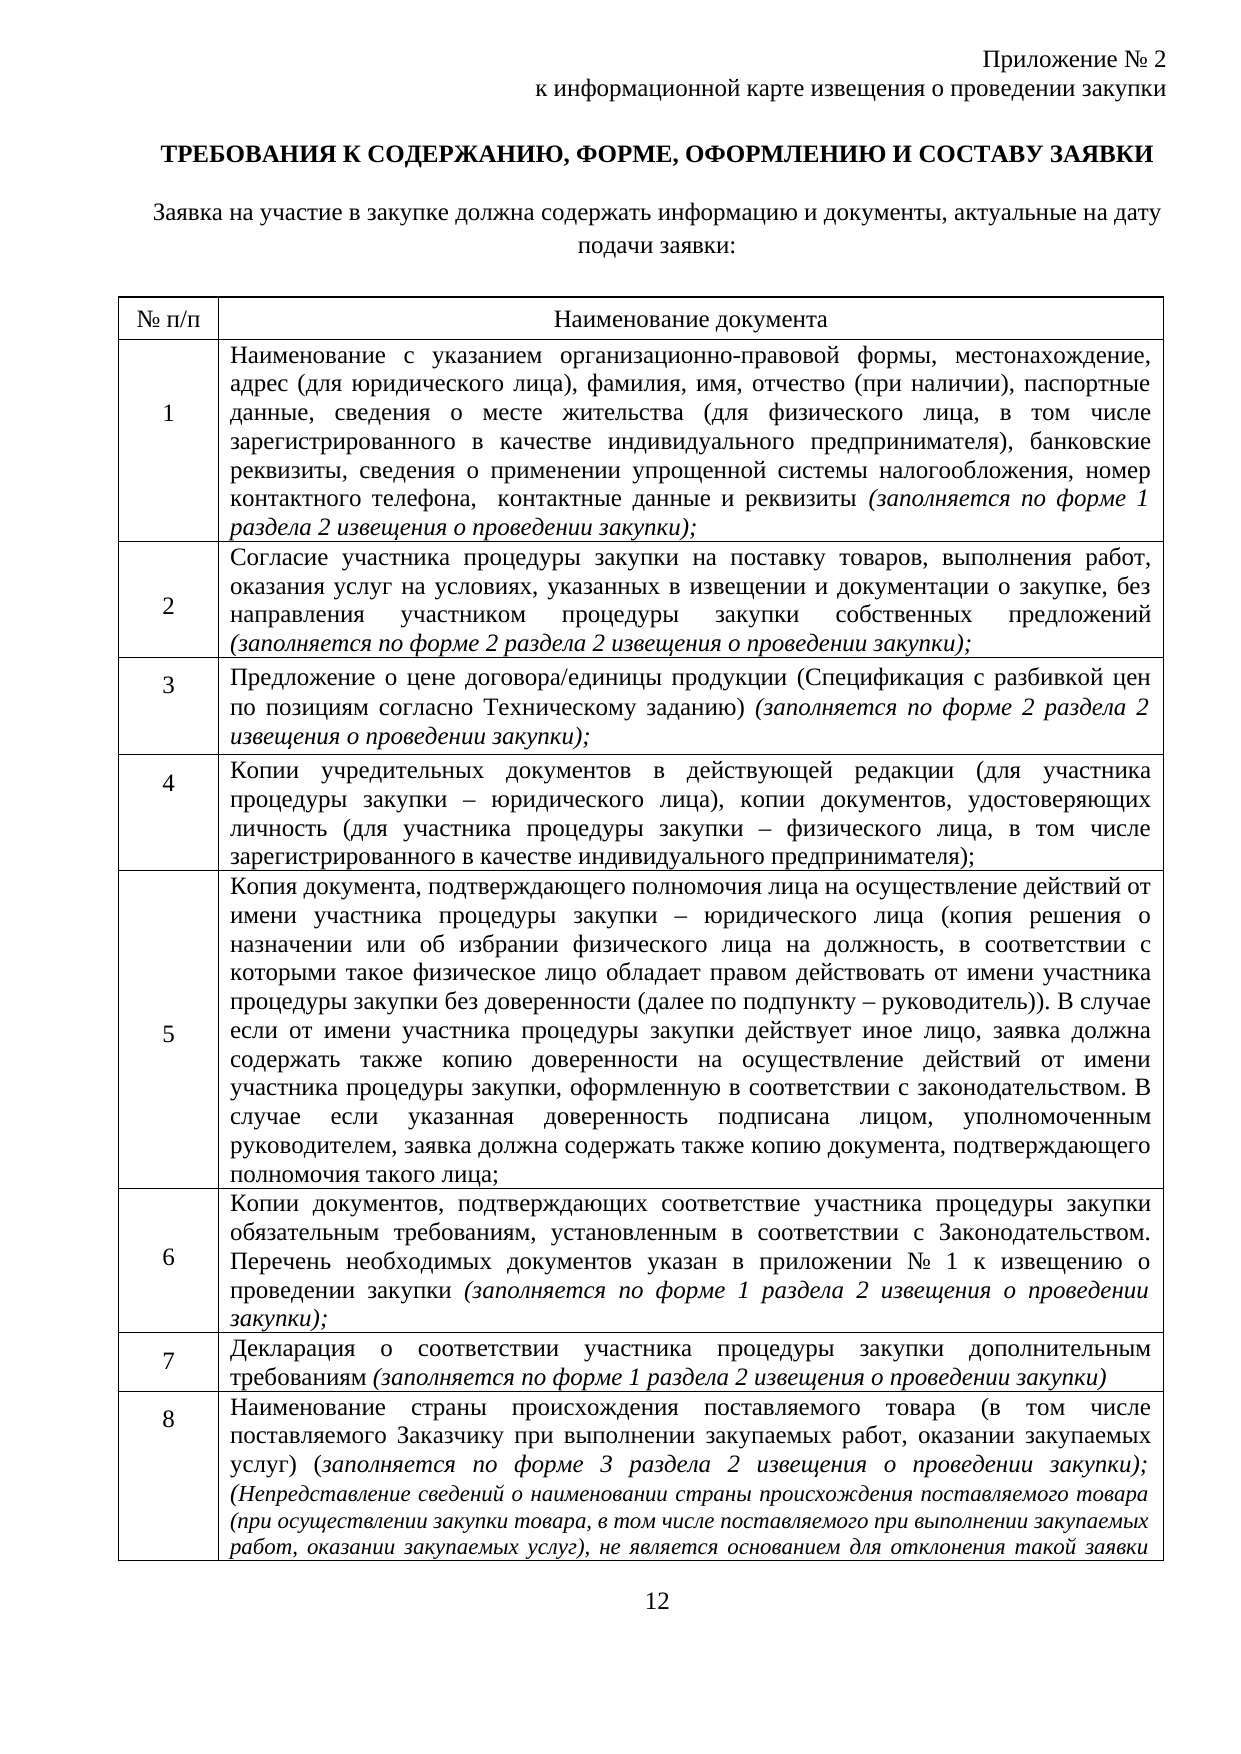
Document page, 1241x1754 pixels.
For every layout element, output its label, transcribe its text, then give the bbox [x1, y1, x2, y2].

table_cell Копии документов, подтверждающих соответствие участника процедуры закупки обязательным требованиям, установленным в соответствии с Законодательством. Перечень необходимых документов указан в приложении № 1 к извещению о проведении закупки (заполняется по форме 1 раздела 2 извещения о проведении закупки); [219, 1189, 1163, 1332]
table_cell Копии учредительных документов в действующей редакции (для участника процедуры закупки – юридического лица), копии документов, удостоверяющих личность (для участника процедуры закупки – физического лица, в том числе зарегистрированного в качестве индивидуального предпринимателя); [219, 755, 1163, 870]
table_cell 4 [119, 755, 218, 870]
table_cell 1 [119, 340, 218, 541]
table_cell Согласие участника процедуры закупки на поставку товаров, выполнения работ, оказания услуг на условиях, указанных в извещении и документации о закупке, без направления участником процедуры закупки собственных предложений (заполняется по форме 2 раздела 2 извещения о проведении закупки); [219, 542, 1163, 657]
table_cell 8 [119, 1392, 218, 1559]
table_header Наименование документа [219, 298, 1163, 339]
table_cell 5 [119, 871, 218, 1187]
text к информационной карте извещения о проведении закупки [148, 73, 1166, 102]
table_cell Предложение о цене договора/единицы продукции (Спецификация с разбивкой цен по позициям согласно Техническому заданию) (заполняется по форме 2 раздела 2 извещения о проведении закупки); [219, 658, 1163, 754]
text Заявка на участие в закупке должна содержать информацию и документы, актуальные на дату подачи заявки: [148, 197, 1166, 259]
table_cell 6 [119, 1189, 218, 1332]
text Приложение № 2 [148, 44, 1166, 73]
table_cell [219, 1392, 1163, 1559]
table_cell 2 [119, 542, 218, 657]
table_cell 7 [119, 1333, 218, 1391]
table_cell Копия документа, подтверждающего полномочия лица на осуществление действий от имени участника процедуры закупки – юридического лица (копия решения о назначении или об избрании физического лица на должность, в соответствии с которыми такое физическое лицо обладает правом действовать от имени участника процедуры закупки без доверенности (далее по подпункту – руководитель)). В случае если от имени участника процедуры закупки действует иное лицо, заявка должна содержать также копию доверенности на осуществление действий от имени участника процедуры закупки, оформленную в соответствии с законодательством. В случае если указанная доверенность подписана лицом, уполномоченным руководителем, заявка должна содержать также копию документа, подтверждающего полномочия такого лица; [219, 871, 1163, 1187]
table_cell Декларация о соответствии участника процедуры закупки дополнительным требованиям (заполняется по форме 1 раздела 2 извещения о проведении закупки) [219, 1333, 1163, 1391]
text ТРЕБОВАНИЯ К СОДЕРЖАНИЮ, ФОРМЕ, ОФОРМЛЕНИЮ И СОСТАВУ ЗАЯВКИ [148, 139, 1166, 168]
table_header № п/п [119, 298, 218, 339]
table_cell Наименование с указанием организационно-правовой формы, местонахождение, адрес (для юридического лица), фамилия, имя, отчество (при наличии), паспортные данные, сведения о месте жительства (для физического лица, в том числе зарегистрированного в качестве индивидуального предпринимателя), банковские реквизиты, сведения о применении упрощенной системы налогообложения, номер контактного телефона, контактные данные и реквизиты (заполняется по форме 1 раздела 2 извещения о проведении закупки); [219, 340, 1163, 541]
table_cell 3 [119, 658, 218, 754]
